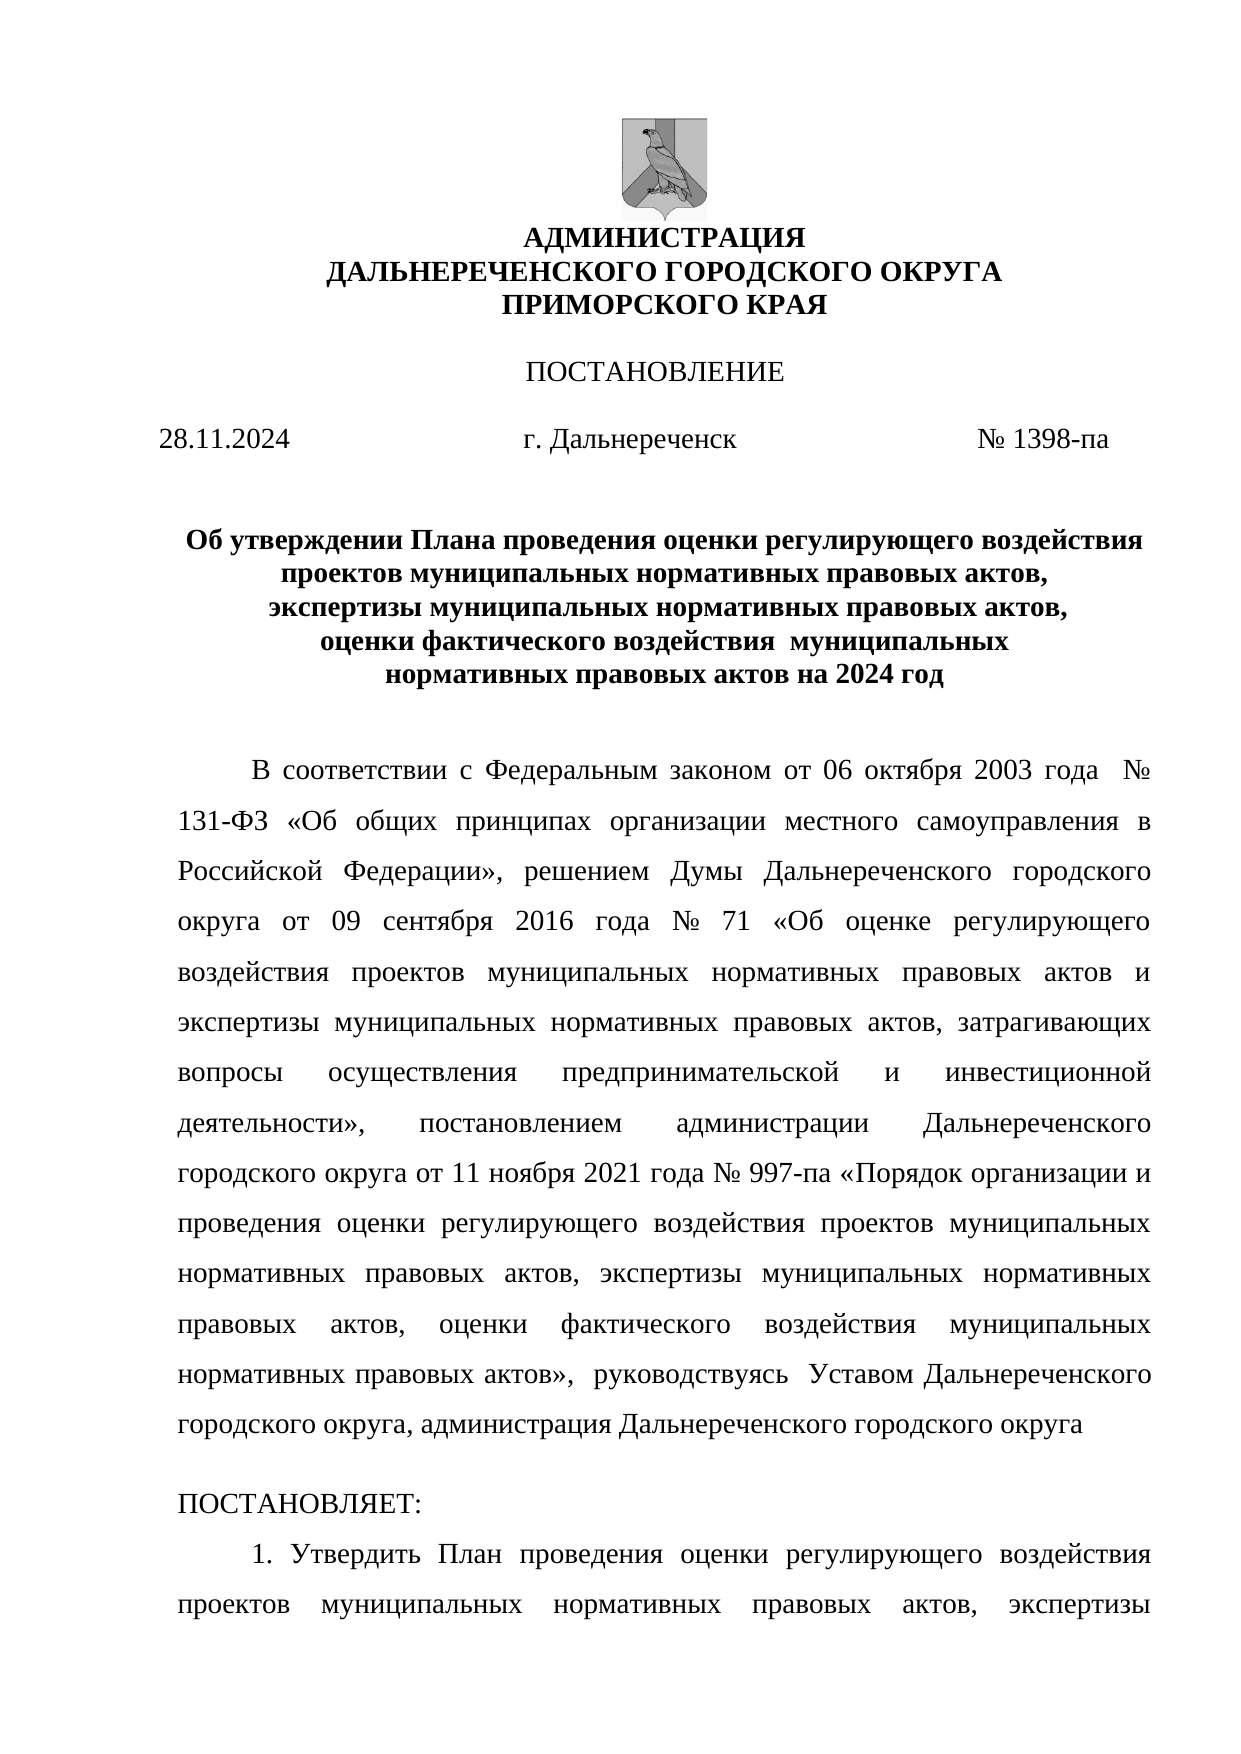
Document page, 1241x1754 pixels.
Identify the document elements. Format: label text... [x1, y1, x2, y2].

text ПРИМОРСКОГО КРАЯ [177, 287, 1152, 321]
text Об утверждении Плана проведения оценки регулирующего воздействия проектов муниципальных нормативных правовых актов, [177, 522, 1152, 589]
text оценки фактического воздействия муниципальных [177, 623, 1152, 656]
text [177, 1536, 1152, 1620]
subtitle ПОСТАНОВЛЕНИЕ [158, 354, 1152, 388]
text В соответствии с Федеральным законом от 06 октября 2003 года № 131-ФЗ «Об общих принципах организации местного самоуправления в Российской Федерации», решением Думы Дальнереченского городского округа от 09 сентября 2016 года № 71 «Об оценке регулирующего воздействия проектов муниципальных нормативных правовых актов и экспертизы муниципальных нормативных правовых актов, затрагивающих вопросы осуществления предпринимательской и инвестиционной деятельности», постановлением администрации Дальнереченского городского округа от 11 ноября 2021 года № 997-па «Порядок организации и проведения оценки регулирующего воздействия проектов муниципальных нормативных правовых актов, экспертизы муниципальных нормативных правовых актов, оценки фактического воздействия муниципальных нормативных правовых актов», руководствуясь Уставом Дальнереченского городского округа, администрация Дальнереченского городского округа [177, 752, 1152, 1440]
text нормативных правовых актов на 2024 год [177, 656, 1152, 690]
text ПОСТАНОВЛЯЕТ: [177, 1486, 1152, 1519]
text ДАЛЬНЕРЕЧЕНСКОГО ГОРОДСКОГО ОКРУГА [177, 254, 1152, 287]
text 28.11.2024 г. Дальнереченск № 1398-па [158, 421, 1152, 455]
picture [621, 118, 708, 221]
text АДМИНИСТРАЦИЯ [177, 220, 1152, 254]
text экспертизы муниципальных нормативных правовых актов, [177, 589, 1152, 623]
